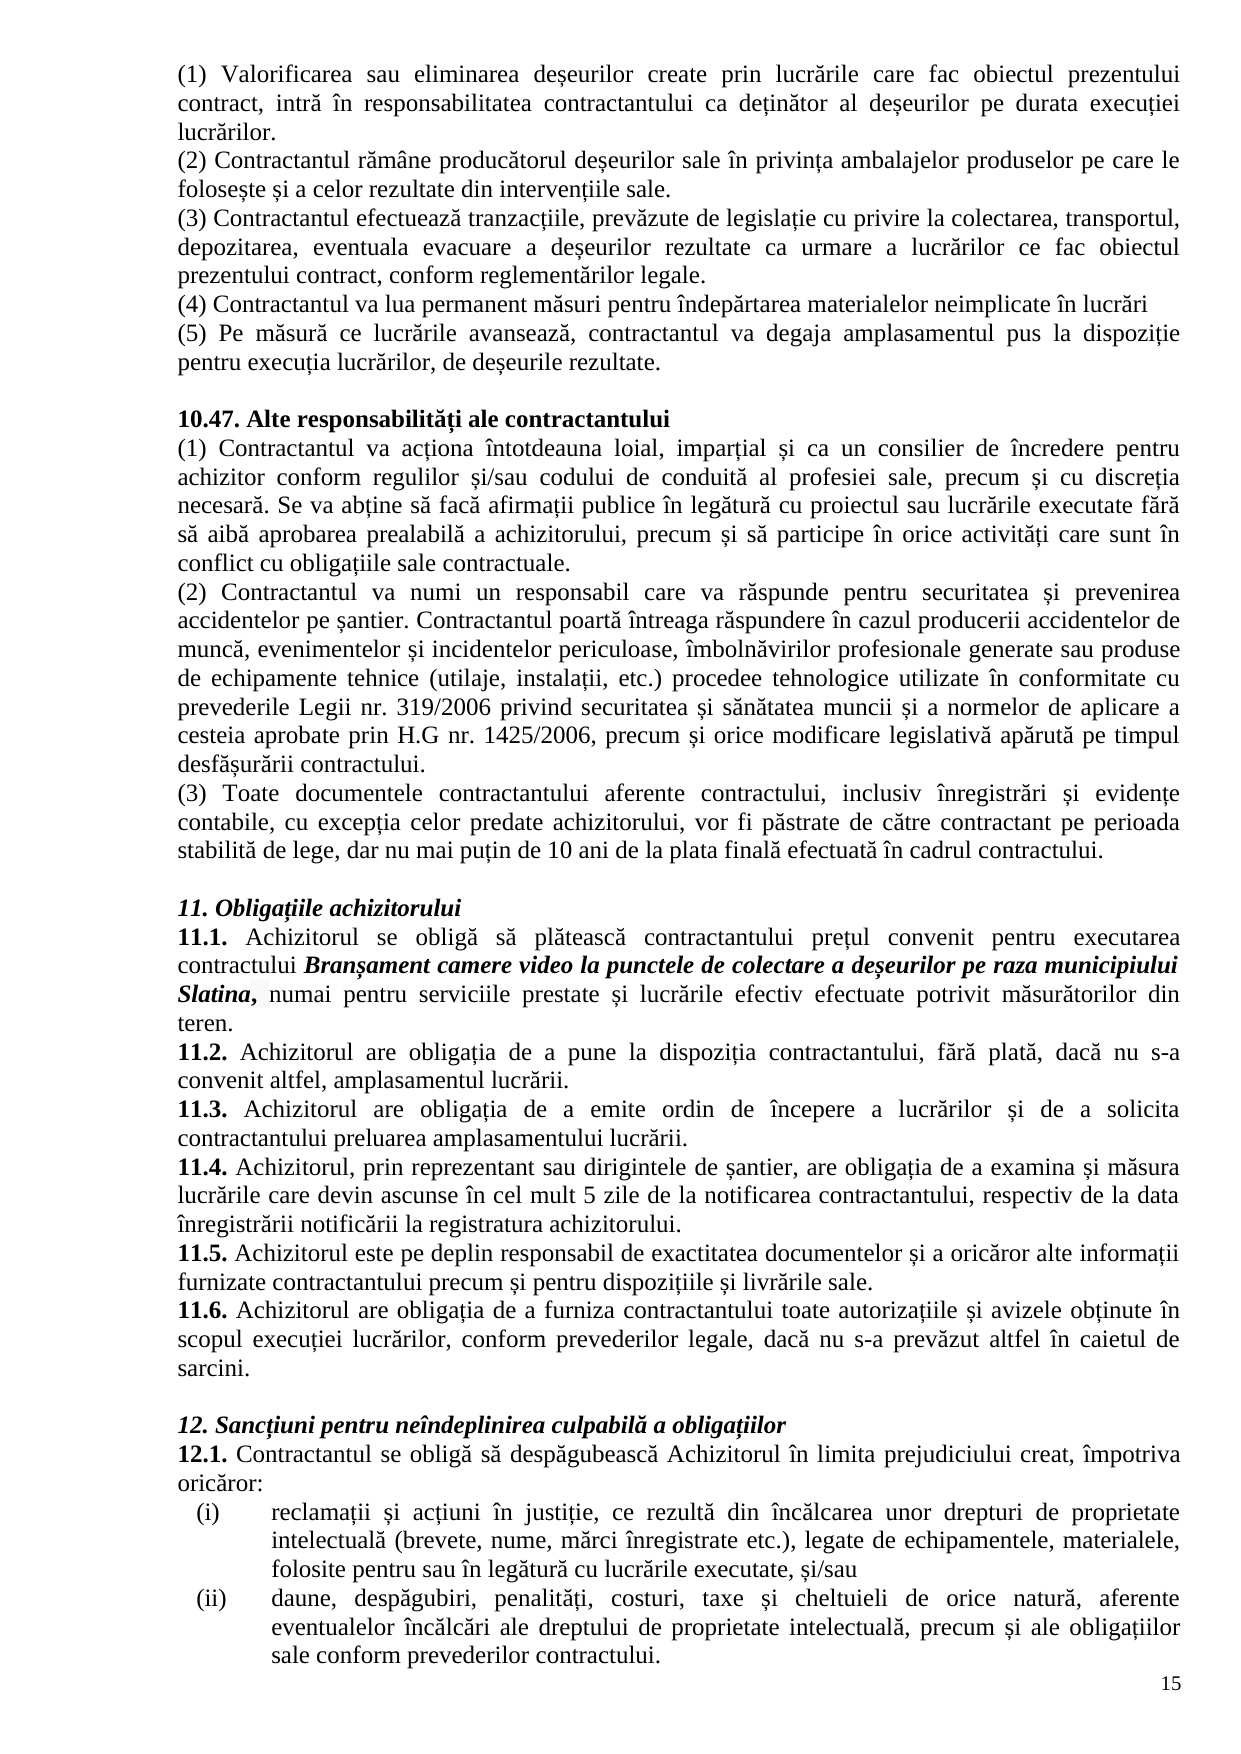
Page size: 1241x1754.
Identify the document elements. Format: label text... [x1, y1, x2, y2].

text (5) Pe măsură ce lucrările avansează, contractantul va degaja amplasamentul pus la dispoziție pentru execuția lucrărilor, de deșeurile rezultate. [177, 318, 1181, 375]
text (2) Contractantul va numi un responsabil care va răspunde pentru securitatea și prevenirea accidentelor pe șantier. Contractantul poartă întreaga răspundere în cazul producerii accidentelor de muncă, evenimentelor și incidentelor periculoase, îmbolnăvirilor profesionale generate sau produse de echipamente tehnice (utilaje, instalații, etc.) procedee tehnologice utilizate în conformitate cu prevederile Legii nr. 319/2006 privind securitatea și sănătatea muncii și a normelor de aplicare a cesteia aprobate prin H.G nr. 1425/2006, precum și orice modificare legislativă apărută pe timpul desfășurării contractului. [177, 577, 1181, 778]
text 11.3. Achizitorul are obligația de a emite ordin de începere a lucrărilor și de a solicita contractantului preluarea amplasamentului lucrării. [177, 1094, 1181, 1152]
text 11.6. Achizitorul are obligația de a furniza contractantului toate autorizațiile și avizele obținute în scopul execuției lucrărilor, conform prevederilor legale, dacă nu s-a prevăzut altfel în caietul de sarcini. [177, 1295, 1181, 1382]
text 11.4. Achizitorul, prin reprezentant sau dirigintele de șantier, are obligația de a examina și măsura lucrările care devin ascunse în cel mult 5 zile de la notificarea contractantului, respectiv de la data înregistrării notificării la registratura achizitorului. [177, 1152, 1181, 1238]
text 11. Obligațiile achizitorului [177, 893, 1181, 922]
text (1) Contractantul va acționa întotdeauna loial, imparțial și ca un consilier de încredere pentru achizitor conform regulilor și/sau codului de conduită al profesiei sale, precum și cu discreția necesară. Se va abține să facă afirmații publice în legătură cu proiectul sau lucrările executate fără să aibă aprobarea prealabilă a achizitorului, precum și să participe în orice activități care sunt în conflict cu obligațiile sale contractuale. [177, 433, 1181, 577]
text 12.1. Contractantul se obligă să despăgubească Achizitorul în limita prejudiciului creat, împotriva oricăror: [177, 1439, 1181, 1497]
text 11.5. Achizitorul este pe deplin responsabil de exactitatea documentelor și a oricăror alte informații furnizate contractantului precum și pentru dispozițiile și livrările sale. [177, 1238, 1181, 1295]
text (4) Contractantul va lua permanent măsuri pentru îndepărtarea materialelor neimplicate în lucrări [177, 289, 1181, 318]
text 10.47. Alte responsabilități ale contractantului [177, 404, 1181, 433]
text 11.1. Achizitorul se obligă să plătească contractantului prețul convenit pentru executarea contractului Branșament camere video la punctele de colectare a deșeurilor pe raza municipiului Slatina, numai pentru serviciile prestate și lucrările efectiv efectuate potrivit măsurătorilor din teren. [177, 922, 1181, 1037]
list daune, despăgubiri, penalități, costuri, taxe și cheltuieli de orice natură, aferente eventualelor încălcări ale dreptului de proprietate intelectuală, precum și ale obligațiilor sale conform prevederilor contractului. [196, 1583, 1181, 1669]
text 12. Sancțiuni pentru neîndeplinirea culpabilă a obligațiilor [177, 1410, 1181, 1439]
text (2) Contractantul rămâne producătorul deșeurilor sale în privința ambalajelor produselor pe care le folosește și a celor rezultate din intervențiile sale. [177, 145, 1181, 203]
list reclamații și acțiuni în justiție, ce rezultă din încălcarea unor drepturi de proprietate intelectuală (brevete, nume, mărci înregistrate etc.), legate de echipamentele, materialele, folosite pentru sau în legătură cu lucrările executate, și/sau [196, 1497, 1181, 1583]
text (3) Toate documentele contractantului aferente contractului, inclusiv înregistrări și evidențe contabile, cu excepția celor predate achizitorului, vor fi păstrate de către contractant pe perioada stabilită de lege, dar nu mai puțin de 10 ani de la plata finală efectuată în cadrul contractului. [177, 778, 1181, 864]
text (3) Contractantul efectuează tranzacțiile, prevăzute de legislație cu privire la colectarea, transportul, depozitarea, eventuala evacuare a deșeurilor rezultate ca urmare a lucrărilor ce fac obiectul prezentului contract, conform reglementărilor legale. [177, 203, 1181, 289]
text 11.2. Achizitorul are obligația de a pune la dispoziția contractantului, fără plată, dacă nu s-a convenit altfel, amplasamentul lucrării. [177, 1037, 1181, 1094]
text (1) Valorificarea sau eliminarea deșeurilor create prin lucrările care fac obiectul prezentului contract, intră în responsabilitatea contractantului ca deținător al deșeurilor pe durata execuției lucrărilor. [177, 59, 1181, 145]
